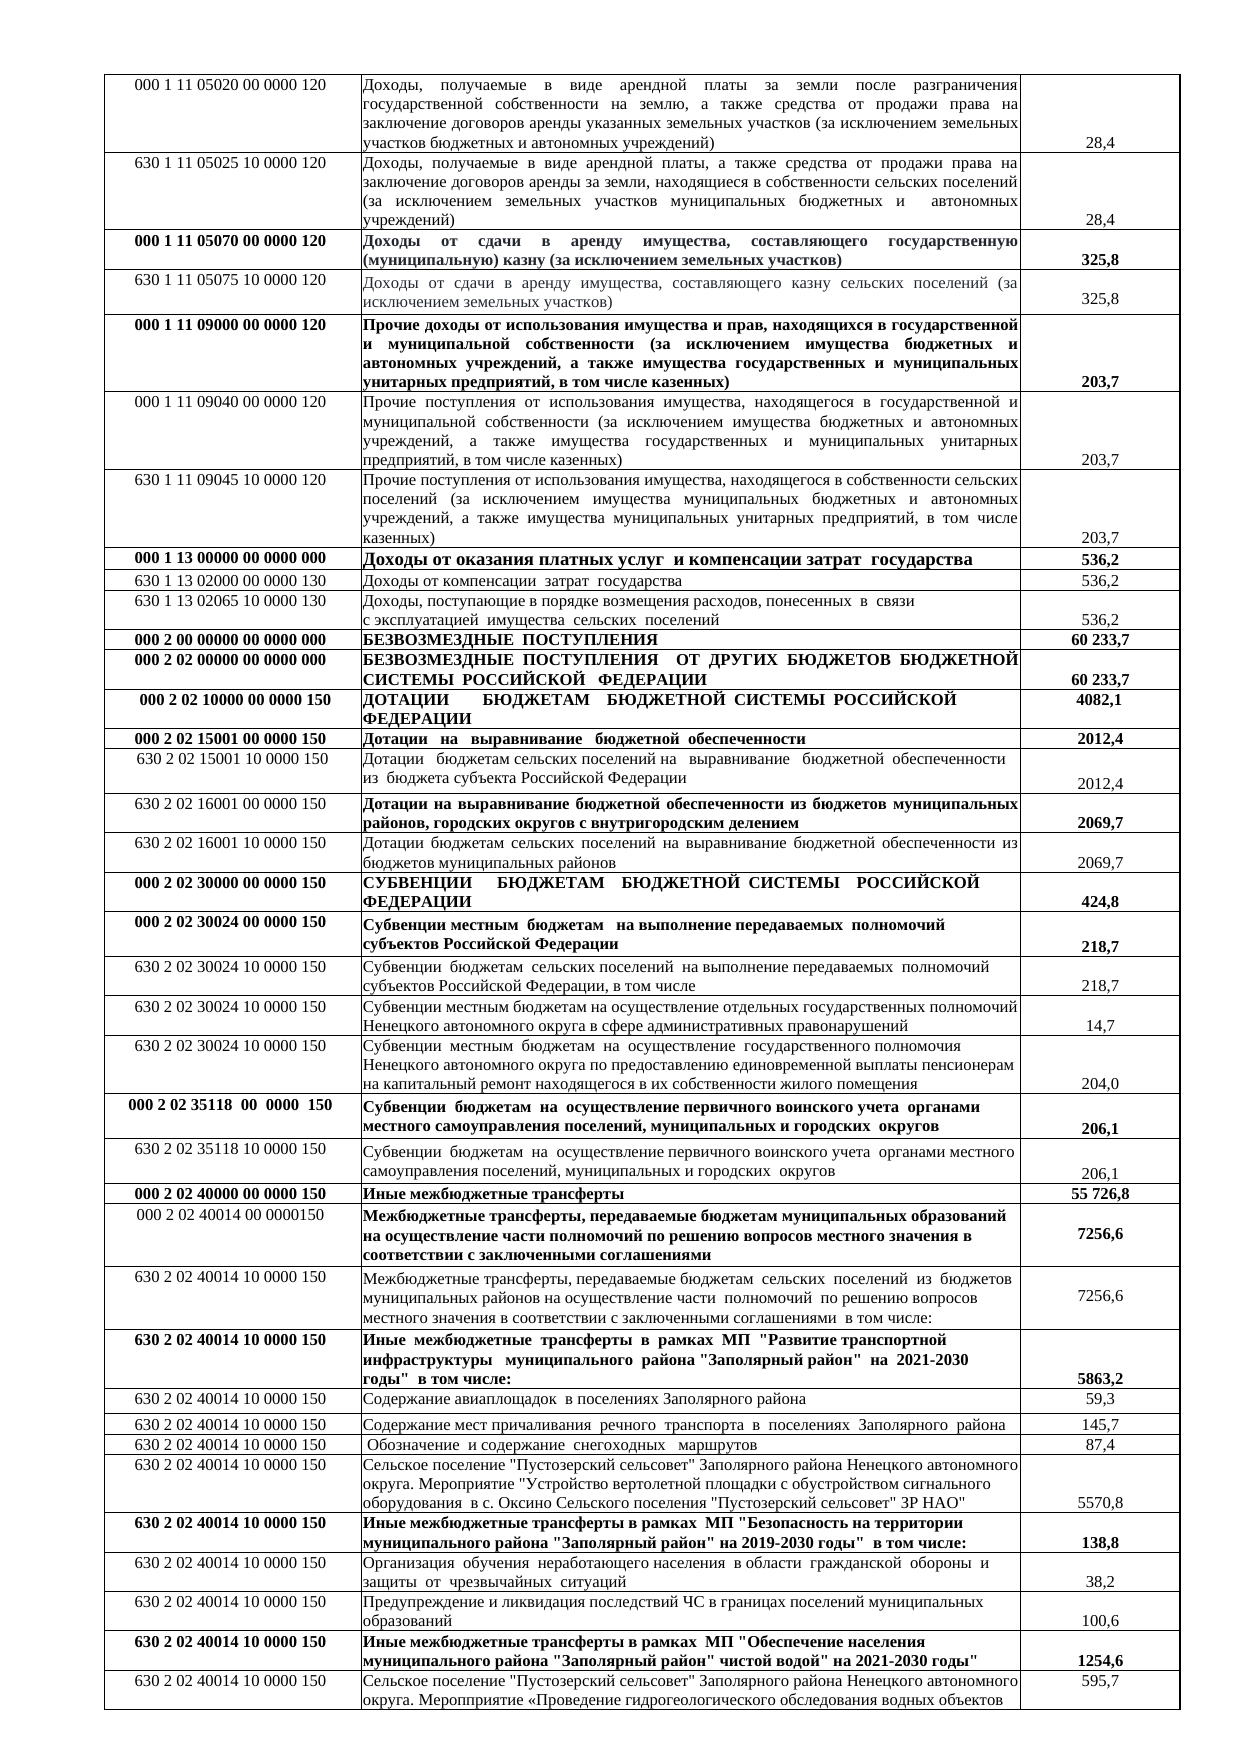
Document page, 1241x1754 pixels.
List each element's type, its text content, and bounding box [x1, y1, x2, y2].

table_cell 000 1 13 00000 00 0000 000 [105, 548, 356, 569]
table_cell 4082,1 [1021, 690, 1179, 728]
table_cell 218,7 [1021, 957, 1179, 995]
table_cell 5570,8 [1021, 1455, 1179, 1512]
table_cell [356, 392, 361, 469]
table_cell 000 1 11 05070 00 0000 120 [105, 230, 356, 269]
table_cell [356, 996, 361, 1035]
table_cell 7256,6 [1021, 1204, 1179, 1266]
table_cell Субвенции местным бюджетам на выполнение передаваемых полномочий субъектов Российской Федерации [362, 912, 1020, 956]
table_cell [356, 570, 361, 589]
table_cell 000 1 11 05020 00 0000 120 [105, 75, 356, 152]
table_cell Субвенции местным бюджетам на осуществление государственного полномочия Ненецкого автономного округа по предоставлению единовременной выплаты пенсионерам на капитальный ремонт находящегося в их собственности жилого помещения [362, 1036, 1020, 1093]
table_cell [356, 794, 361, 832]
table_cell [356, 1513, 361, 1552]
table_cell 630 1 11 05025 10 0000 120 [105, 153, 356, 229]
table_cell [356, 1330, 361, 1388]
table_cell 595,7 [1021, 1671, 1179, 1709]
table_cell 536,2 [1021, 548, 1179, 569]
table_cell [356, 1414, 361, 1433]
table_cell 204,0 [1021, 1036, 1179, 1093]
table_cell 203,7 [1021, 470, 1179, 547]
table_cell Организация обучения неработающего населения в области гражданской обороны и защиты от чрезвычайных ситуаций [362, 1553, 1020, 1591]
table_cell 14,7 [1021, 996, 1179, 1035]
table_cell [356, 1671, 361, 1709]
table_cell Прочие доходы от использования имущества и прав, находящихся в государственной и муниципальной собственности (за исключением имущества бюджетных и автономных учреждений, а также имущества государственных и муниципальных унитарных предприятий, в том числе казенных) [362, 315, 1020, 391]
table_cell 000 1 11 09040 00 0000 120 [105, 392, 356, 469]
table_cell 630 2 02 30024 10 0000 150 [105, 996, 356, 1035]
table_cell 630 2 02 16001 10 0000 150 [105, 833, 356, 872]
table_cell [356, 749, 361, 793]
table_cell БЕЗВОЗМЕЗДНЫЕ ПОСТУПЛЕНИЯ ОТ ДРУГИХ БЮДЖЕТОВ БЮДЖЕТНОЙ СИСТЕМЫ РОССИЙСКОЙ ФЕДЕРАЦИИ [362, 650, 1020, 688]
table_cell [105, 1592, 356, 1630]
table_cell Доходы, поступающие в порядке возмещения расходов, понесенных в связи с эксплуатацией имущества сельских поселений [362, 591, 1020, 629]
table_cell [356, 1631, 361, 1670]
table_cell [356, 1592, 361, 1630]
table_cell 000 2 02 15001 00 0000 150 [105, 729, 356, 748]
table_cell Дотации на выравнивание бюджетной обеспеченности [362, 729, 1020, 748]
table_cell 2069,7 [1021, 833, 1179, 872]
table_cell 536,2 [1021, 570, 1179, 589]
table_cell 630 2 02 15001 10 0000 150 [105, 749, 356, 793]
table_cell 630 2 02 40014 10 0000 150 [105, 1267, 356, 1329]
table_cell 630 2 02 40014 10 0000 150 [105, 1513, 356, 1552]
table_cell [356, 690, 361, 728]
table_cell Доходы от сдачи в аренду имущества, составляющего государственную (муниципальную) казну (за исключением земельных участков) [362, 230, 1020, 269]
table_cell 000 2 00 00000 00 0000 000 [105, 630, 356, 649]
table_cell 28,4 [1021, 75, 1179, 152]
table_cell Субвенции бюджетам на осуществление первичного воинского учета органами местного самоуправления поселений, муниципальных и городских округов [362, 1139, 1020, 1183]
table_cell 630 2 02 40014 10 0000 150 [105, 1553, 356, 1591]
table_cell Иные межбюджетные трансферты в рамках МП "Безопасность на территории муниципального района "Заполярный район" на 2019-2030 годы" в том числе: [362, 1513, 1020, 1552]
table_cell 630 1 11 05075 10 0000 120 [105, 270, 356, 313]
table_cell 145,7 [1021, 1414, 1179, 1433]
table_cell 2012,4 [1021, 729, 1179, 748]
table_cell [356, 1204, 361, 1266]
table_cell 000 2 02 00000 00 0000 000 [105, 650, 356, 688]
table_cell Дотации на выравнивание бюджетной обеспеченности из бюджетов муниципальных районов, городских округов с внутригородским делением [362, 794, 1020, 832]
table_cell 630 1 11 09045 10 0000 120 [105, 470, 356, 547]
table_cell 2012,4 [1021, 749, 1179, 793]
table_cell Сельское поселение "Пустозерский сельсовет" Заполярного района Ненецкого автономного округа. Мероприятие "Устройство вертолетной площадки с обустройством сигнального оборудования в с. Оксино Сельского поселения "Пустозерский сельсовет" ЗР НАО" [362, 1455, 1020, 1512]
table_cell Содержание мест причаливания речного транспорта в поселениях Заполярного района [362, 1414, 1020, 1433]
table_cell 630 2 02 30024 10 0000 150 [105, 1036, 356, 1093]
table_cell Субвенции бюджетам сельских поселений на выполнение передаваемых полномочий субъектов Российской Федерации, в том числе [362, 957, 1020, 995]
table_cell [356, 833, 361, 872]
table_cell СУБВЕНЦИИ БЮДЖЕТАМ БЮДЖЕТНОЙ СИСТЕМЫ РОССИЙСКОЙ ФЕДЕРАЦИИ [362, 873, 1020, 911]
table_cell 203,7 [1021, 315, 1179, 391]
table_cell 000 2 02 30000 00 0000 150 [105, 873, 356, 911]
table_cell 630 2 02 35118 10 0000 150 [105, 1139, 356, 1183]
table_cell 60 233,7 [1021, 650, 1179, 688]
table_cell 325,8 [1021, 230, 1179, 269]
table_cell 630 2 02 16001 00 0000 150 [105, 794, 356, 832]
table_cell Межбюджетные трансферты, передаваемые бюджетам сельских поселений из бюджетов муниципальных районов на осуществление части полномочий по решению вопросов местного значения в соответствии с заключенными соглашениями в том числе: [362, 1267, 1020, 1329]
table_cell [356, 912, 361, 956]
table_cell 000 2 02 10000 00 0000 150 [105, 690, 356, 728]
table_cell [356, 470, 361, 547]
table_cell 325,8 [1021, 270, 1179, 313]
table_cell [356, 1389, 361, 1413]
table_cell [105, 1671, 356, 1709]
table_cell 5863,2 [1021, 1330, 1179, 1388]
table_cell [356, 548, 361, 569]
table_cell [356, 315, 361, 391]
table_cell 630 2 02 40014 10 0000 150 [105, 1389, 356, 1413]
table_cell 28,4 [1021, 153, 1179, 229]
table_cell Дотации бюджетам сельских поселений на выравнивание бюджетной обеспеченности из бюджета субъекта Российской Федерации [362, 749, 1020, 793]
table_cell [356, 650, 361, 688]
table_cell [356, 1455, 361, 1512]
table_cell [356, 153, 361, 229]
table_cell [356, 873, 361, 911]
table_cell 630 2 02 30024 10 0000 150 [105, 957, 356, 995]
table_cell 000 2 02 30024 00 0000 150 [105, 912, 356, 956]
table_cell 424,8 [1021, 873, 1179, 911]
table_cell [356, 230, 361, 269]
table_cell Дотации бюджетам сельских поселений на выравнивание бюджетной обеспеченности из бюджетов муниципальных районов [362, 833, 1020, 872]
table_cell [356, 591, 361, 629]
table_cell 7256,6 [1021, 1267, 1179, 1329]
table_cell Обозначение и содержание снегоходных маршрутов [362, 1435, 1020, 1454]
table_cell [105, 1631, 356, 1670]
table_cell 630 1 13 02000 00 0000 130 [105, 570, 356, 589]
table_cell 60 233,7 [1021, 630, 1179, 649]
table_cell 000 2 02 40000 00 0000 150 [105, 1184, 356, 1203]
table_cell Субвенции местным бюджетам на осуществление отдельных государственных полномочий Ненецкого автономного округа в сфере административных правонарушений [362, 996, 1020, 1035]
table_cell 55 726,8 [1021, 1184, 1179, 1203]
table_cell Предупреждение и ликвидация последствий ЧС в границах поселений муниципальных образований [362, 1592, 1020, 1630]
table_cell Содержание авиаплощадок в поселениях Заполярного района [362, 1389, 1020, 1413]
table_cell Доходы от компенсации затрат государства [362, 570, 1020, 589]
table_cell Доходы от сдачи в аренду имущества, составляющего казну сельских поселений (за исключением земельных участков) [362, 270, 1020, 313]
table_cell Доходы от оказания платных услуг и компенсации затрат государства [362, 548, 1020, 569]
table_cell 100,6 [1021, 1592, 1179, 1630]
table_cell [356, 1094, 361, 1138]
table_cell БЕЗВОЗМЕЗДНЫЕ ПОСТУПЛЕНИЯ [362, 630, 1020, 649]
table_cell 630 2 02 40014 10 0000 150 [105, 1414, 356, 1433]
table_cell Иные межбюджетные трансферты [362, 1184, 1020, 1203]
table_cell 87,4 [1021, 1435, 1179, 1454]
table_cell Иные межбюджетные трансферты в рамках МП "Развитие транспортной инфраструктуры муниципального района "Заполярный район" на 2021-2030 годы" в том числе: [362, 1330, 1020, 1388]
table_cell [356, 1435, 361, 1454]
table_cell Иные межбюджетные трансферты в рамках МП "Обеспечение населения муниципального района "Заполярный район" чистой водой" на 2021-2030 годы" [362, 1631, 1020, 1670]
table_cell 630 2 02 40014 10 0000 150 [105, 1330, 356, 1388]
table_cell [356, 75, 361, 152]
table_cell [356, 1553, 361, 1591]
table_cell 536,2 [1021, 591, 1179, 629]
table_cell 630 2 02 40014 10 0000 150 [105, 1435, 356, 1454]
table_cell 630 2 02 40014 10 0000 150 [105, 1455, 356, 1512]
table_cell [356, 1267, 361, 1329]
table_cell [356, 1184, 361, 1203]
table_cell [362, 1671, 1020, 1709]
table_cell Субвенции бюджетам на осуществление первичного воинского учета органами местного самоуправления поселений, муниципальных и городских округов [362, 1094, 1020, 1138]
table_cell ДОТАЦИИ БЮДЖЕТАМ БЮДЖЕТНОЙ СИСТЕМЫ РОССИЙСКОЙ ФЕДЕРАЦИИ [362, 690, 1020, 728]
table_cell 206,1 [1021, 1094, 1179, 1138]
table_cell 000 2 02 40014 00 0000150 [105, 1204, 356, 1266]
table_cell 630 1 13 02065 10 0000 130 [105, 591, 356, 629]
table_cell [356, 270, 361, 313]
table_cell [356, 1036, 361, 1093]
table_cell 1254,6 [1021, 1631, 1179, 1670]
table_cell [356, 957, 361, 995]
table_cell 218,7 [1021, 912, 1179, 956]
table_cell 000 1 11 09000 00 0000 120 [105, 315, 356, 391]
table_cell 206,1 [1021, 1139, 1179, 1183]
table_cell 59,3 [1021, 1389, 1179, 1413]
table_cell 138,8 [1021, 1513, 1179, 1552]
table_cell Доходы, получаемые в виде арендной платы, а также средства от продажи права на заключение договоров аренды за земли, находящиеся в собственности сельских поселений (за исключением земельных участков муниципальных бюджетных и автономных учреждений) [362, 153, 1020, 229]
table_cell 2069,7 [1021, 794, 1179, 832]
table_cell 38,2 [1021, 1553, 1179, 1591]
table_cell 000 2 02 35118 00 0000 150 [105, 1094, 356, 1138]
table_cell 203,7 [1021, 392, 1179, 469]
table_cell Прочие поступления от использования имущества, находящегося в государственной и муниципальной собственности (за исключением имущества бюджетных и автономных учреждений, а также имущества государственных и муниципальных унитарных предприятий, в том числе казенных) [362, 392, 1020, 469]
table_cell Межбюджетные трансферты, передаваемые бюджетам муниципальных образований на осуществление части полномочий по решению вопросов местного значения в соответствии с заключенными соглашениями [362, 1204, 1020, 1266]
table_cell [356, 729, 361, 748]
table_cell [356, 1139, 361, 1183]
table_cell [356, 630, 361, 649]
table_cell Прочие поступления от использования имущества, находящегося в собственности сельских поселений (за исключением имущества муниципальных бюджетных и автономных учреждений, а также имущества муниципальных унитарных предприятий, в том числе казенных) [362, 470, 1020, 547]
table_cell Доходы, получаемые в виде арендной платы за земли после разграничения государственной собственности на землю, а также средства от продажи права на заключение договоров аренды указанных земельных участков (за исключением земельных участков бюджетных и автономных учреждений) [362, 75, 1020, 152]
